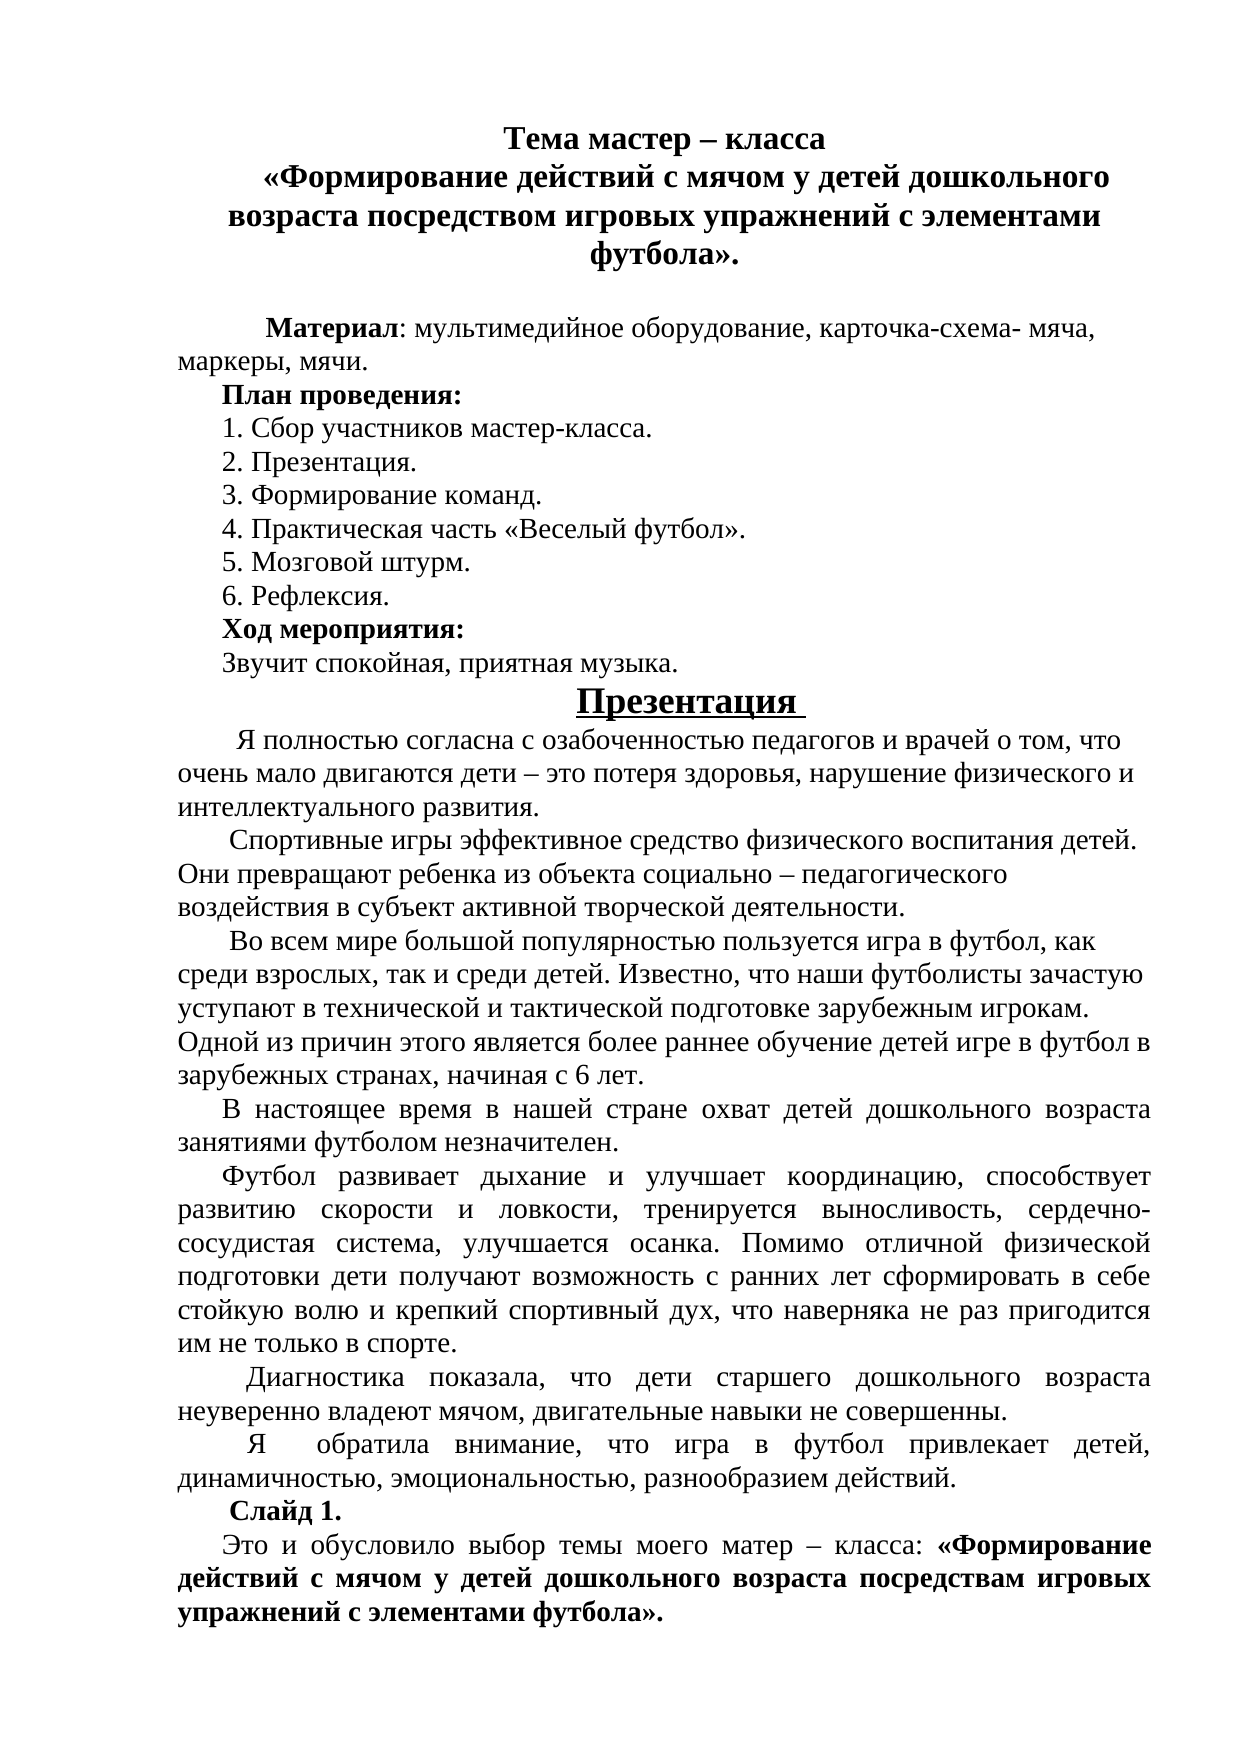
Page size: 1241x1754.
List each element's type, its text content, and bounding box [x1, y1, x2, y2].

text В настоящее время в нашей стране охват детей дошкольного возраста занятиями футболом незначителен. [177, 1091, 1152, 1158]
text Диагностика показала, что дети старшего дошкольного возраста неуверенно владеют мячом, двигательные навыки не совершенны. [177, 1359, 1152, 1426]
text 3. Формирование команд. [177, 477, 1152, 511]
text 1. Сбор участников мастер-класса. [177, 410, 1152, 444]
text План проведения: [177, 377, 1152, 410]
text 6. Рефлексия. [177, 578, 1152, 612]
text Футбол развивает дыхание и улучшает координацию, способствует развитию скорости и ловкости, тренируется выносливость, сердечно-сосудистая система, улучшается осанка. Помимо отличной физической подготовки дети получают возможность с ранних лет сформировать в себе стойкую волю и крепкий спортивный дух, что наверняка не раз пригодится им не только в спорте. [177, 1158, 1152, 1359]
text 5. Мозговой штурм. [177, 544, 1152, 578]
text Спортивные игры эффективное средство физического воспитания детей. Они превращают ребенка из объекта социально – педагогического воздействия в субъект активной творческой деятельности. [177, 822, 1152, 923]
text Тема мастер – класса [177, 118, 1152, 156]
text Это и обусловило выбор темы моего матер – класса: «Формирование действий с мячом у детей дошкольного возраста посредствам игровых упражнений с элементами футбола». [177, 1527, 1152, 1627]
text Во всем мире большой популярностью пользуется игра в футбол, как среди взрослых, так и среди детей. Известно, что наши футболисты зачастую уступают в технической и тактической подготовке зарубежным игрокам. Одной из причин этого является более раннее обучение детей игре в футбол в зарубежных странах, начиная с 6 лет. [177, 923, 1152, 1091]
text Слайд 1. [177, 1493, 1152, 1527]
text Ход мероприятия: [177, 612, 1152, 645]
text Презентация [177, 679, 1152, 722]
text 2. Презентация. [177, 444, 1152, 477]
text 4. Практическая часть «Веселый футбол». [177, 511, 1152, 544]
text Материал: мультимедийное оборудование, карточка-схема- мяча, маркеры, мячи. [177, 310, 1152, 377]
text Я полностью согласна с озабоченностью педагогов и врачей о том, что очень мало двигаются дети – это потеря здоровья, нарушение физического и интеллектуального развития. [177, 722, 1152, 822]
text Звучит спокойная, приятная музыка. [177, 645, 1152, 679]
text Я обратила внимание, что игра в футбол привлекает детей, динамичностью, эмоциональностью, разнообразием действий. [177, 1426, 1152, 1493]
text «Формирование действий с мячом у детей дошкольного возраста посредством игровых упражнений с элементами футбола». [177, 156, 1152, 271]
